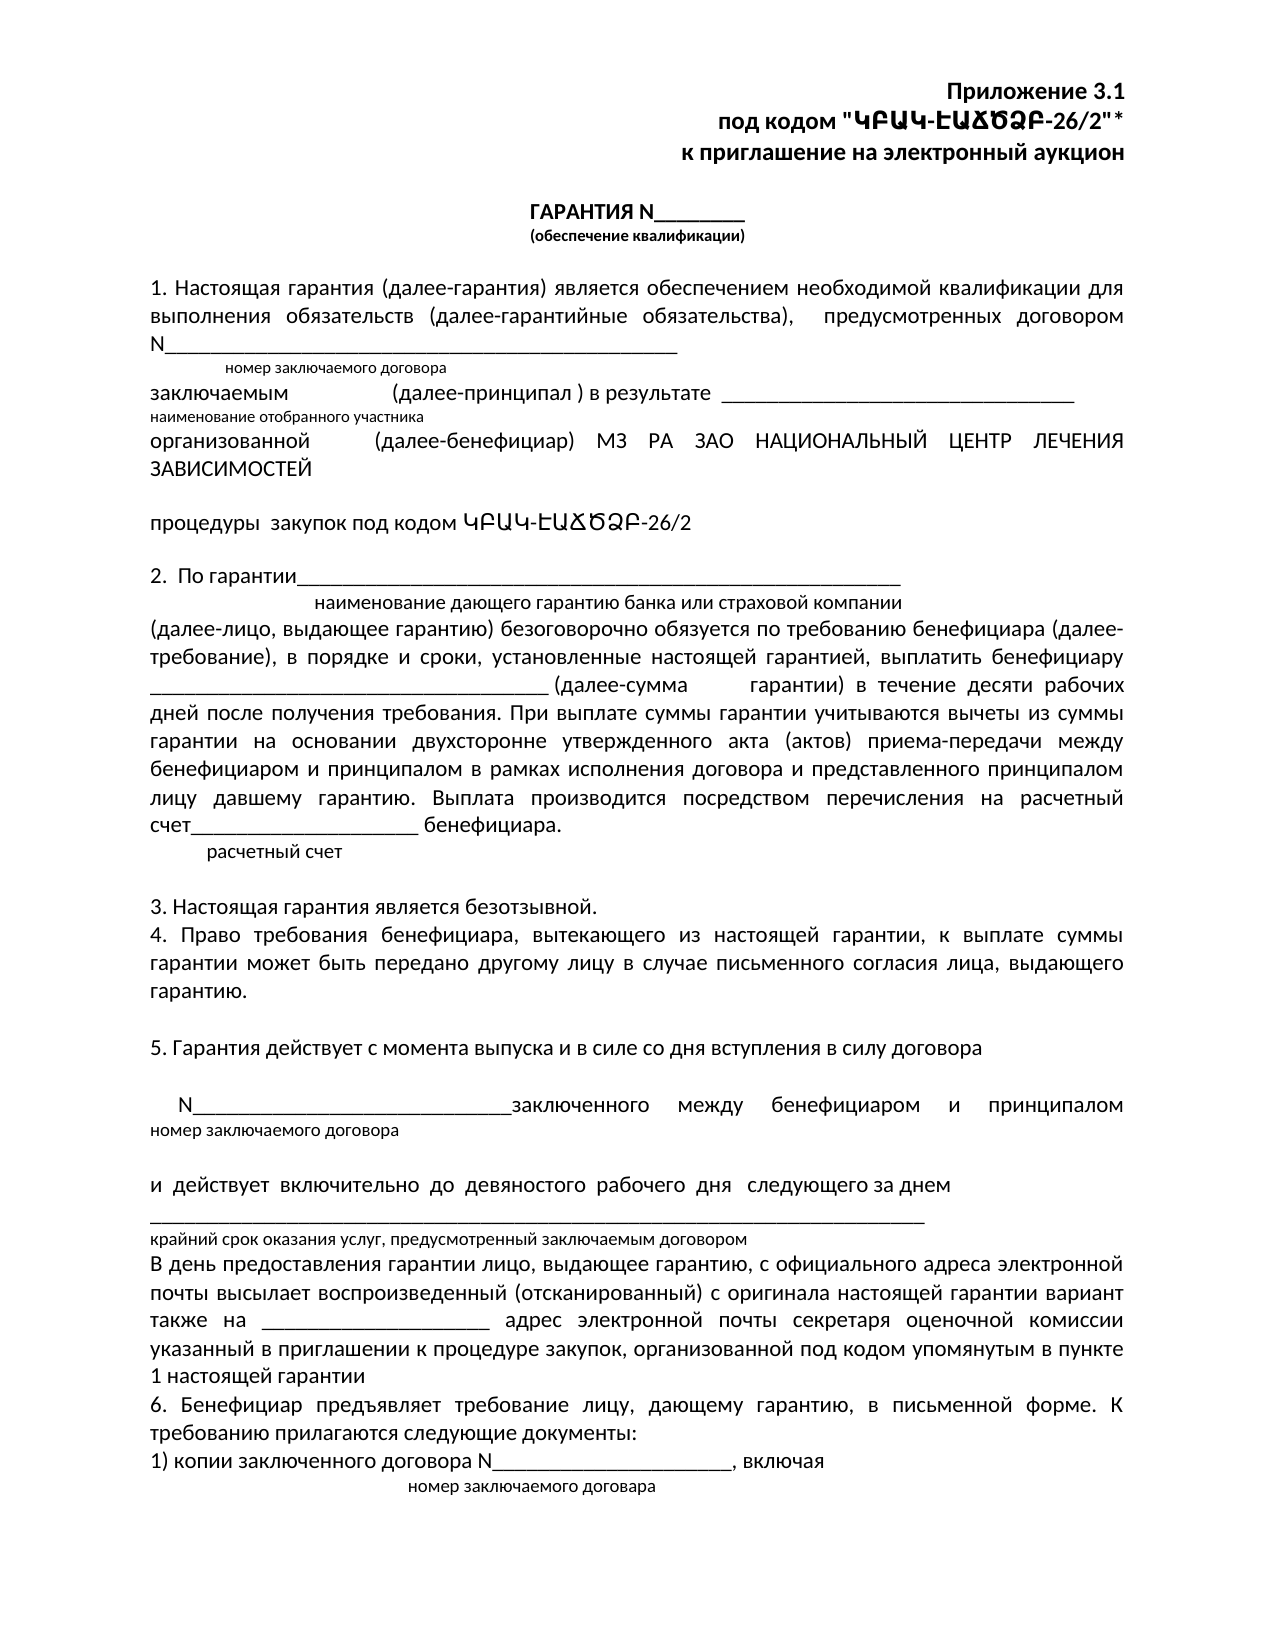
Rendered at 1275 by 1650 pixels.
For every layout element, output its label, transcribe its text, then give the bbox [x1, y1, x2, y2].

text (далее-лицо, выдающее гарантию) безоговорочно обязуется по требованию бенефициара (далее-требование), в порядке и сроки, установленные настоящей гарантией, выплатить бенефициару ___________________________________ (далее-сумма гарантии) в течение десяти рабочих дней после получения требования. При выплате суммы гарантии учитываются вычеты из суммы гарантии на основании двухсторонне утвержденного акта (актов) приема-передачи между бенефициаром и принципалом в рамках исполнения договора и представленного принципалом лицу давшему гарантию. Выплата производится посредством перечисления на расчетный счет____________________ бенефициара. [150, 614, 1125, 839]
text заключаемым (далее-принципал ) в результате _______________________________ [150, 378, 1125, 406]
text 6. Бенефициар предъявляет требование лицу, дающему гарантию, в письменной форме. К требованию прилагаются следующие документы: [150, 1390, 1125, 1446]
text номер заключаемого договора [150, 357, 1125, 378]
text и действует включительно до девяностого рабочего дня следующего за днем [150, 1171, 1125, 1199]
text под кодом "ԿԲԱԿ-ԷԱՃԾՁԲ-26/2"* [187, 106, 1125, 136]
text наименование дающего гарантию банка или страховой компании [150, 589, 1125, 614]
text номер заключаемого договара [150, 1474, 1125, 1497]
text организованной (далее-бенефициар) МЗ РА ЗАО НАЦИОНАЛЬНЫЙ ЦЕНТР ЛЕЧЕНИЯ ЗАВИСИМОСТЕЙ [150, 426, 1125, 482]
text (обеспечение квалификации) [150, 225, 1125, 245]
text 1) копии заключенного договора N_____________________, включая [150, 1446, 1125, 1474]
text крайний срок оказания услуг, предусмотренный заключаемым договором [150, 1227, 1125, 1249]
text 1. Настоящая гарантия (далее-гарантия) является обеспечением необходимой квалификации для выполнения обязательств (далее-гарантийные обязательства), предусмотренных договором N_____________________________________________ [150, 273, 1125, 357]
text к приглашение на электронный аукцион [150, 136, 1125, 167]
text расчетный счет [150, 839, 1125, 864]
text Приложение 3.1 [150, 75, 1125, 106]
text N____________________________заключенного между бенефициаром и принципалом номер заключаемого договора [150, 1091, 1125, 1141]
text 4. Право требования бенефициара, вытекающего из настоящей гарантии, к выплате суммы гарантии может быть передано другому лицу в случае письменного согласия лица, выдающего гарантию. [150, 920, 1125, 1004]
text наименование отобранного участника [150, 406, 1125, 426]
text ____________________________________________________________________ [150, 1199, 1125, 1227]
text 2. По гарантии_____________________________________________________ [150, 561, 1125, 589]
text 3. Настоящая гарантия является безотзывной. [150, 892, 1125, 920]
text В день предоставления гарантии лицо, выдающее гарантию, с официального адреса электронной почты высылает воспроизведенный (отсканированный) с оригинала настоящей гарантии вариант также на ____________________ адрес электронной почты секретаря оценочной комиссии указанный в приглашении к процедуре закупок, организованной под кодом упомянутым в пункте 1 настоящей гарантии [150, 1249, 1125, 1390]
text ГАРАНТИЯ N________ [150, 197, 1125, 225]
text процедуры закупок под кодом ԿԲԱԿ-ԷԱՃԾՁԲ-26/2 [150, 508, 1125, 536]
text 5. Гарантия действует с момента выпуска и в силе со дня вступления в силу договора [150, 1033, 1125, 1061]
